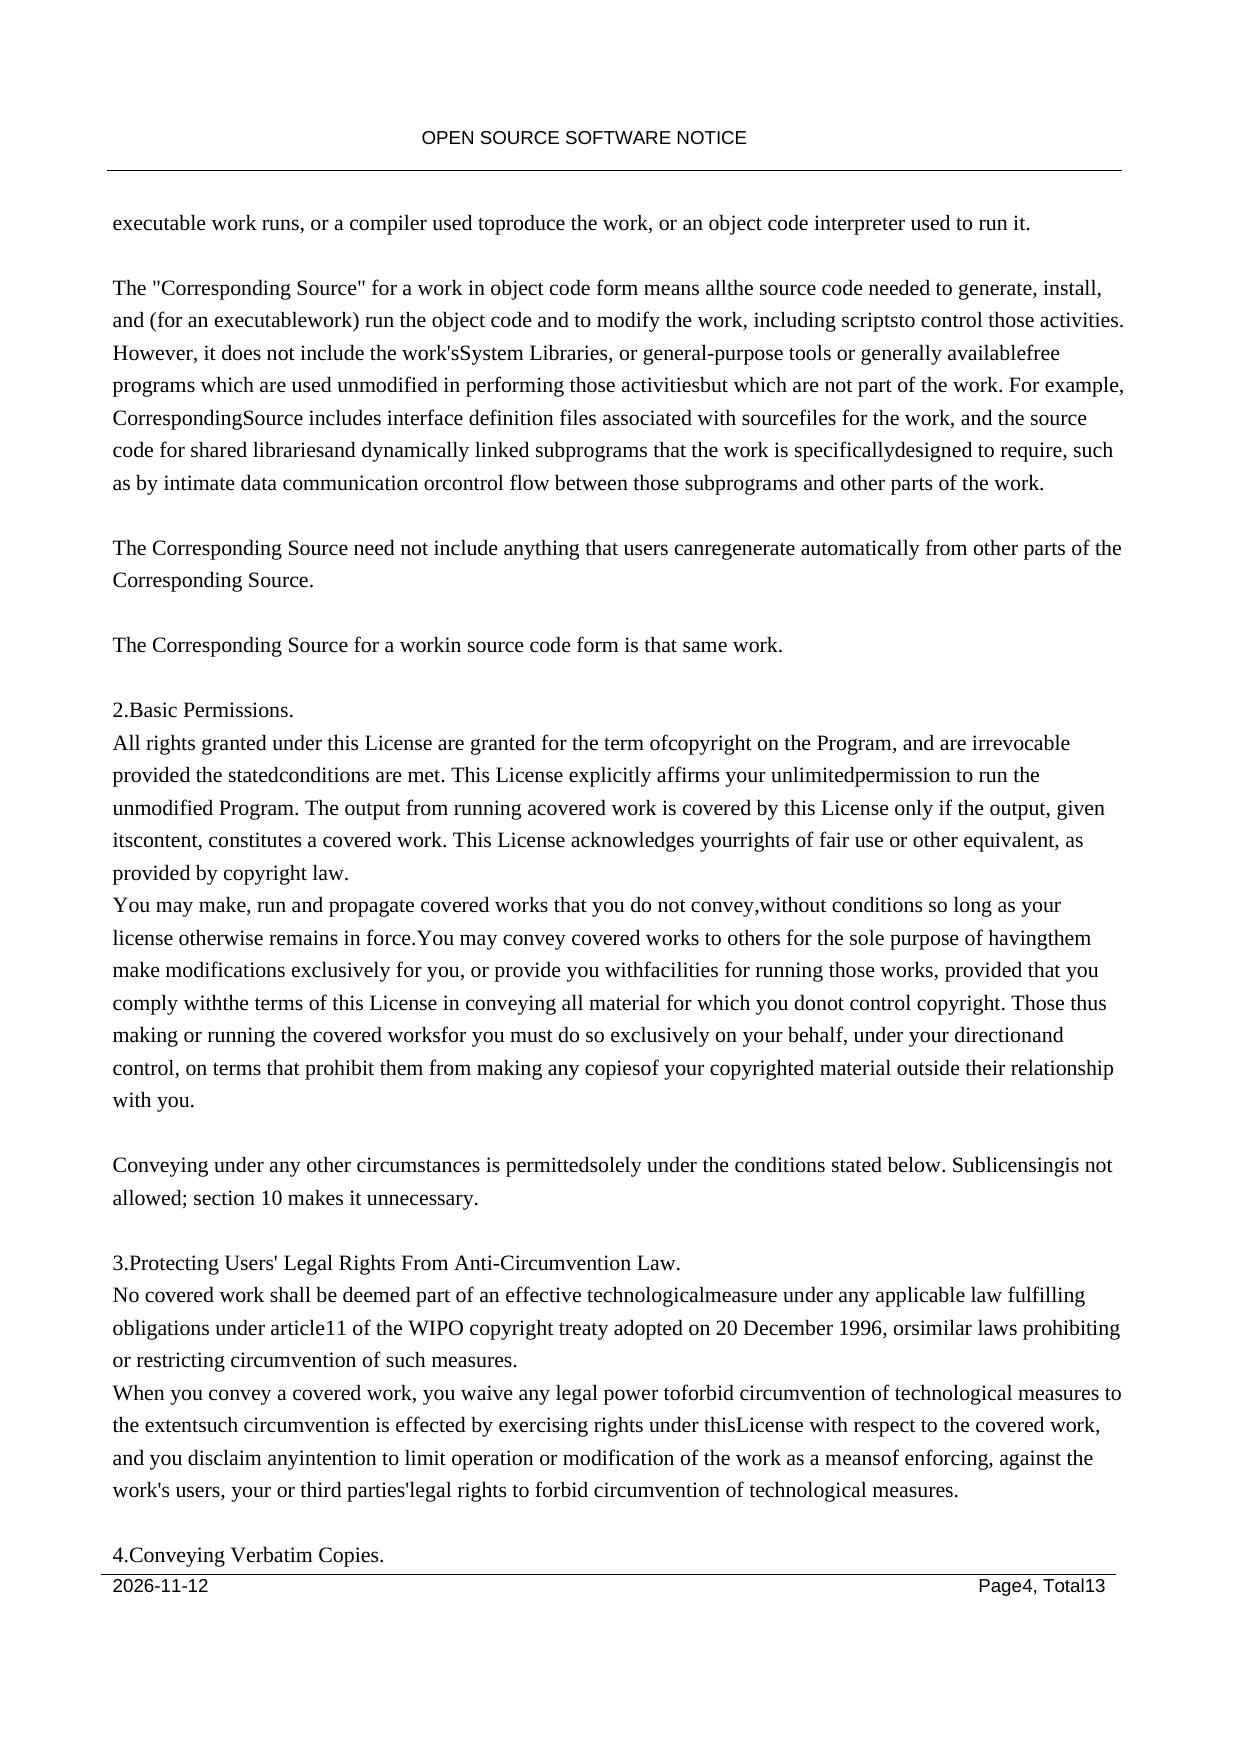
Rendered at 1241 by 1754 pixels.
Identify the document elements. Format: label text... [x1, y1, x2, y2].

text When you convey a covered work, you waive any legal power toforbid circumvention of technological measures to the extentsuch circumvention is effected by exercising rights under thisLicense with respect to the covered work, and you disclaim anyintention to limit operation or modification of the work as a meansof enforcing, against the work's users, your or third parties'legal rights to forbid circumvention of technological measures. [112, 1376, 1128, 1506]
text Conveying under any other circumstances is permittedsolely under the conditions stated below. Sublicensingis not allowed; section 10 makes it unnecessary. [112, 1149, 1128, 1214]
text The Corresponding Source need not include anything that users canregenerate automatically from other parts of the Corresponding Source. [112, 531, 1128, 596]
text The Corresponding Source for a workin source code form is that same work. [112, 629, 1128, 661]
text 3.Protecting Users' Legal Rights From Anti-Circumvention Law. [112, 1246, 1128, 1279]
text You may make, run and propagate covered works that you do not convey,without conditions so long as your license otherwise remains in force.You may convey covered works to others for the sole purpose of havingthem make modifications exclusively for you, or provide you withfacilities for running those works, provided that you comply withthe terms of this License in conveying all material for which you donot control copyright. Those thus making or running the covered worksfor you must do so exclusively on your behalf, under your directionand control, on terms that prohibit them from making any copiesof your copyrighted material outside their relationship with you. [112, 889, 1128, 1116]
text The "Corresponding Source" for a work in object code form means allthe source code needed to generate, install, and (for an executablework) run the object code and to modify the work, including scriptsto control those activities. However, it does not include the work'sSystem Libraries, or general-purpose tools or generally availablefree programs which are used unmodified in performing those activitiesbut which are not part of the work. For example, CorrespondingSource includes interface definition files associated with sourcefiles for the work, and the source code for shared librariesand dynamically linked subprograms that the work is specificallydesigned to require, such as by intimate data communication orcontrol flow between those subprograms and other parts of the work. [112, 271, 1128, 499]
text All rights granted under this License are granted for the term ofcopyright on the Program, and are irrevocable provided the statedconditions are met. This License explicitly affirms your unlimitedpermission to run the unmodified Program. The output from running acovered work is covered by this License only if the output, given itscontent, constitutes a covered work. This License acknowledges yourrights of fair use or other equivalent, as provided by copyright law. [112, 726, 1128, 889]
text 4.Conveying Verbatim Copies. [112, 1539, 1128, 1571]
text 2.Basic Permissions. [112, 694, 1128, 726]
text No covered work shall be deemed part of an effective technologicalmeasure under any applicable law fulfilling obligations under article11 of the WIPO copyright treaty adopted on 20 December 1996, orsimilar laws prohibiting or restricting circumvention of such measures. [112, 1279, 1128, 1376]
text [112, 206, 1128, 239]
